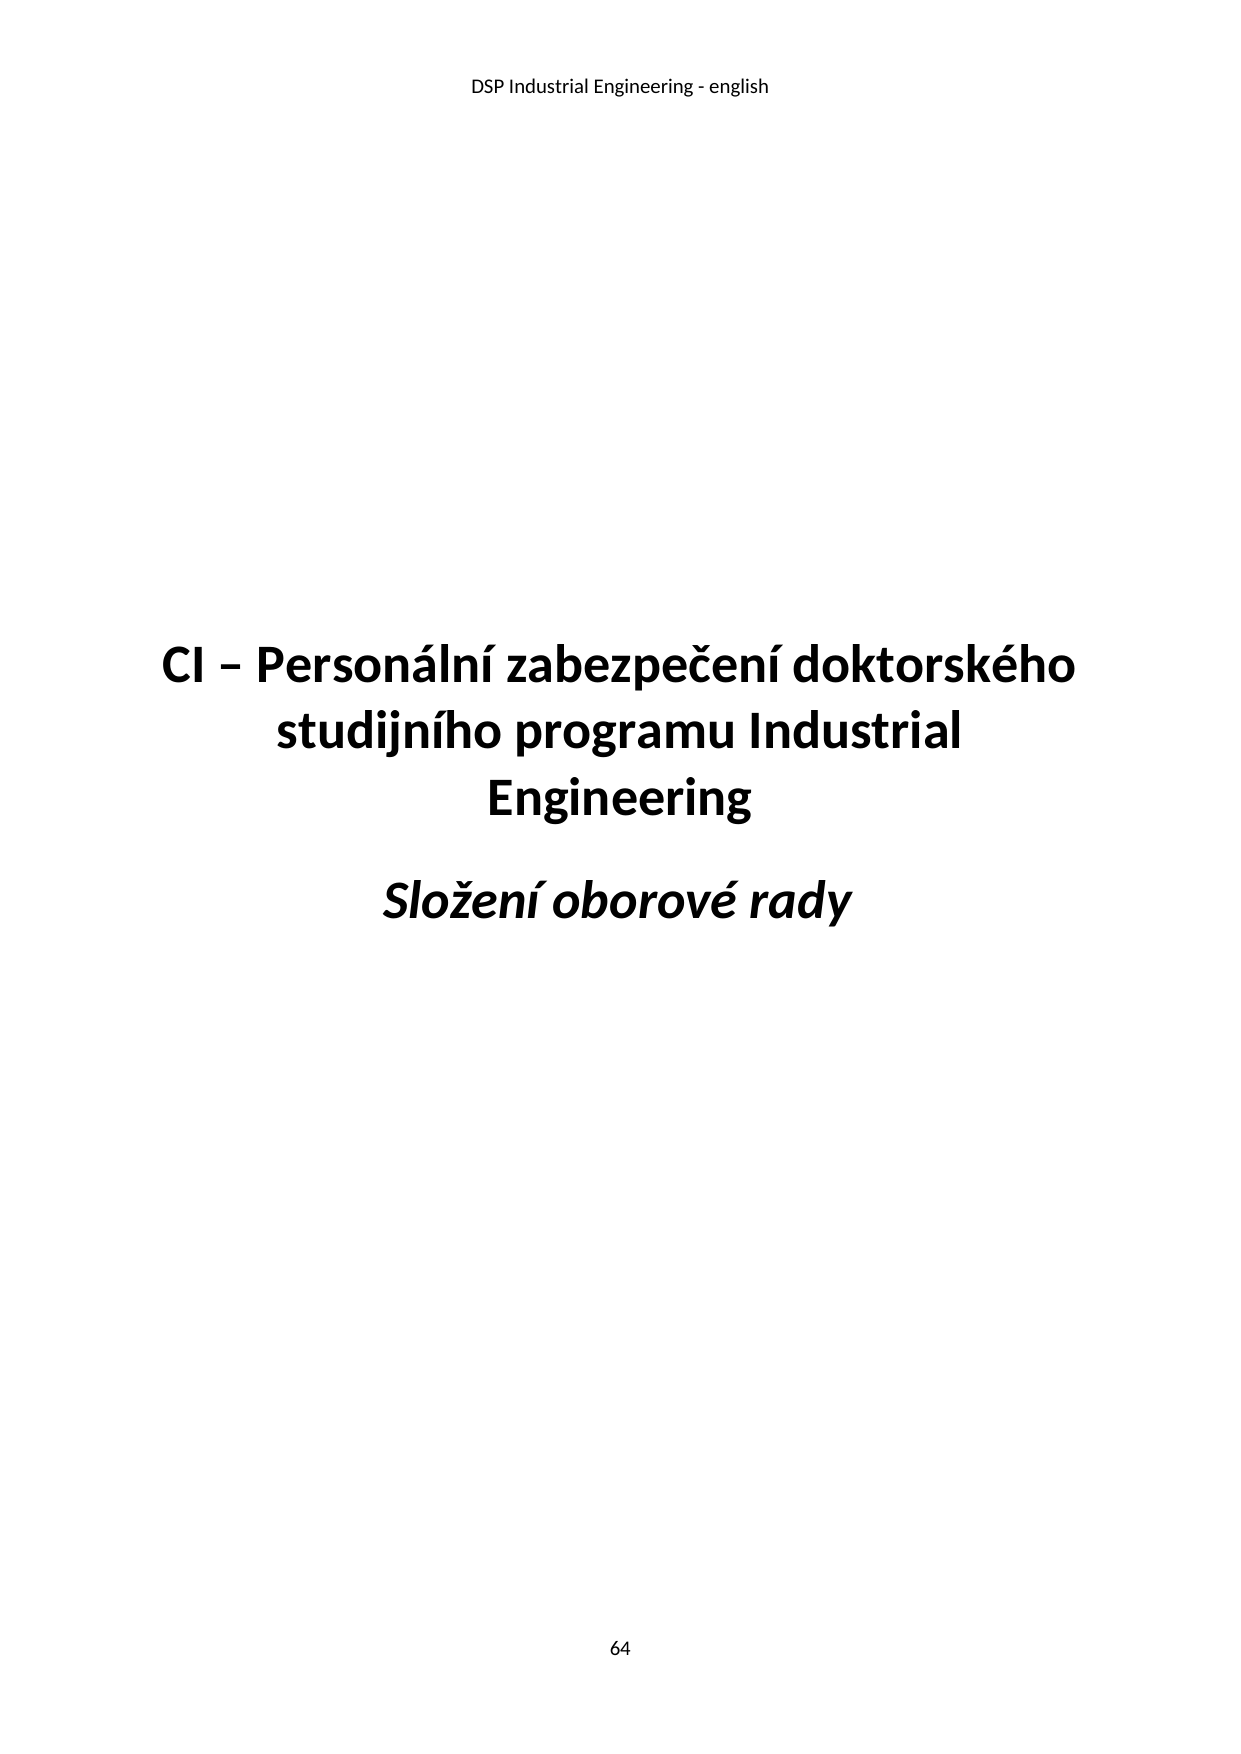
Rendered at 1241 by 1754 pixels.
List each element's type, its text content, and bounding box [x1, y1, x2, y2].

text CI – Personální zabezpečení doktorského studijního programu Industrial Engineering [148, 630, 1093, 828]
text Složení oborové rady [148, 866, 1093, 932]
